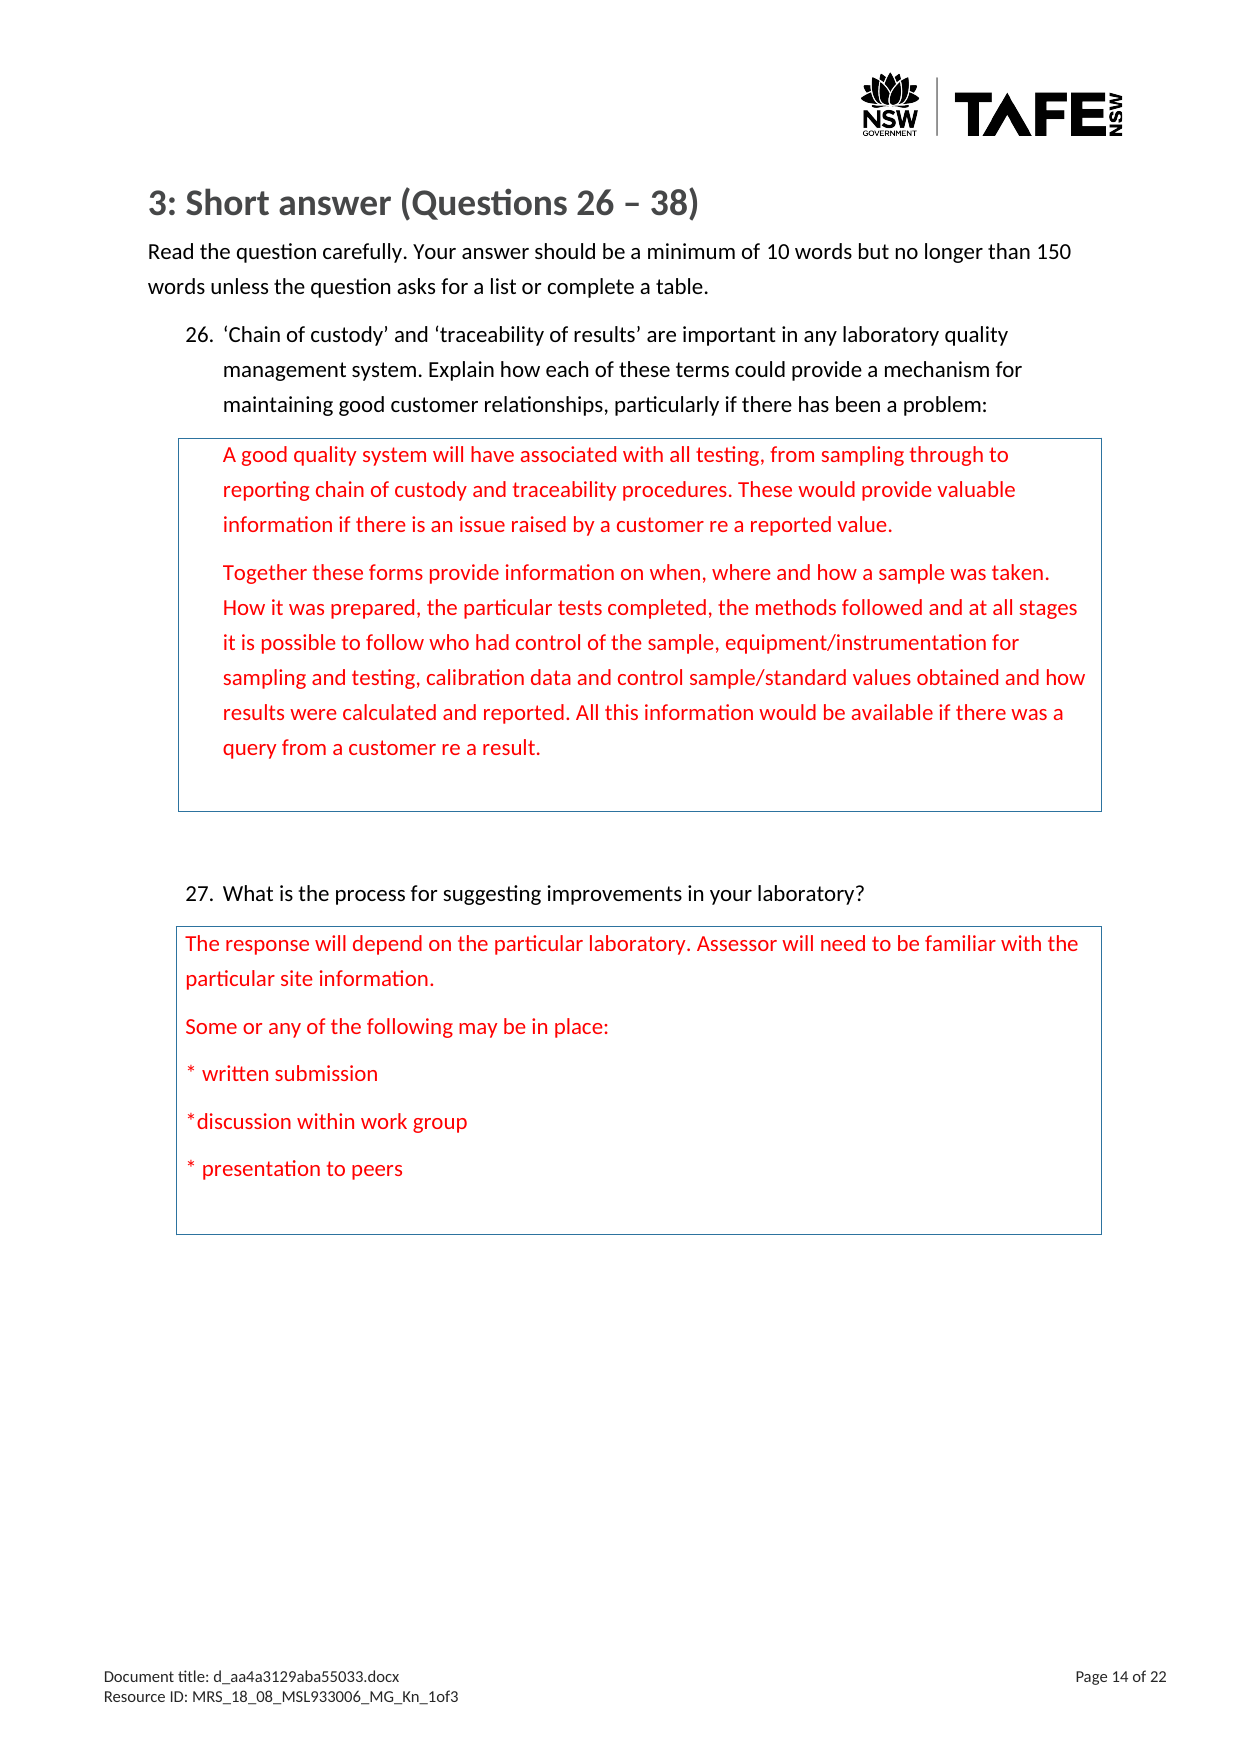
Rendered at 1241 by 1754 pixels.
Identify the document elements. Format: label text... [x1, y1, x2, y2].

text * written submission [177, 1056, 1101, 1087]
text * presentation to peers [177, 1151, 1101, 1182]
subtitle 3: Short answer (Questions 26 – 38) [148, 179, 1092, 225]
text Together these forms provide information on when, where and how a sample was taken. How it was prepared, the particular tests completed, the methods followed and at all stages it is possible to follow who had control of the sample, equipment/instrumentation for sampling and testing, calibration data and control sample/standard values obtained and how results were calculated and reported. All this information would be available if there was a query from a customer re a result. [179, 555, 1101, 761]
text Read the question carefully. Your answer should be a minimum of 10 words but no longer than 150 words unless the question asks for a list or complete a table. [148, 237, 1092, 300]
text *discussion within work group [177, 1104, 1101, 1135]
picture [861, 71, 1123, 137]
text The response will depend on the particular laboratory. Assessor will need to be familiar with the particular site information. [177, 927, 1101, 992]
list What is the process for suggesting improvements in your laboratory? [185, 879, 1092, 907]
text Some or any of the following may be in place: [177, 1009, 1101, 1040]
text A good quality system will have associated with all testing, from sampling through to reporting chain of custody and traceability procedures. These would provide valuable information if there is an issue raised by a customer re a reported value. [179, 439, 1101, 538]
list ‘Chain of custody’ and ‘traceability of results’ are important in any laboratory quality management system. Explain how each of these terms could provide a mechanism for maintaining good customer relationships, particularly if there has been a problem: [185, 320, 1092, 418]
